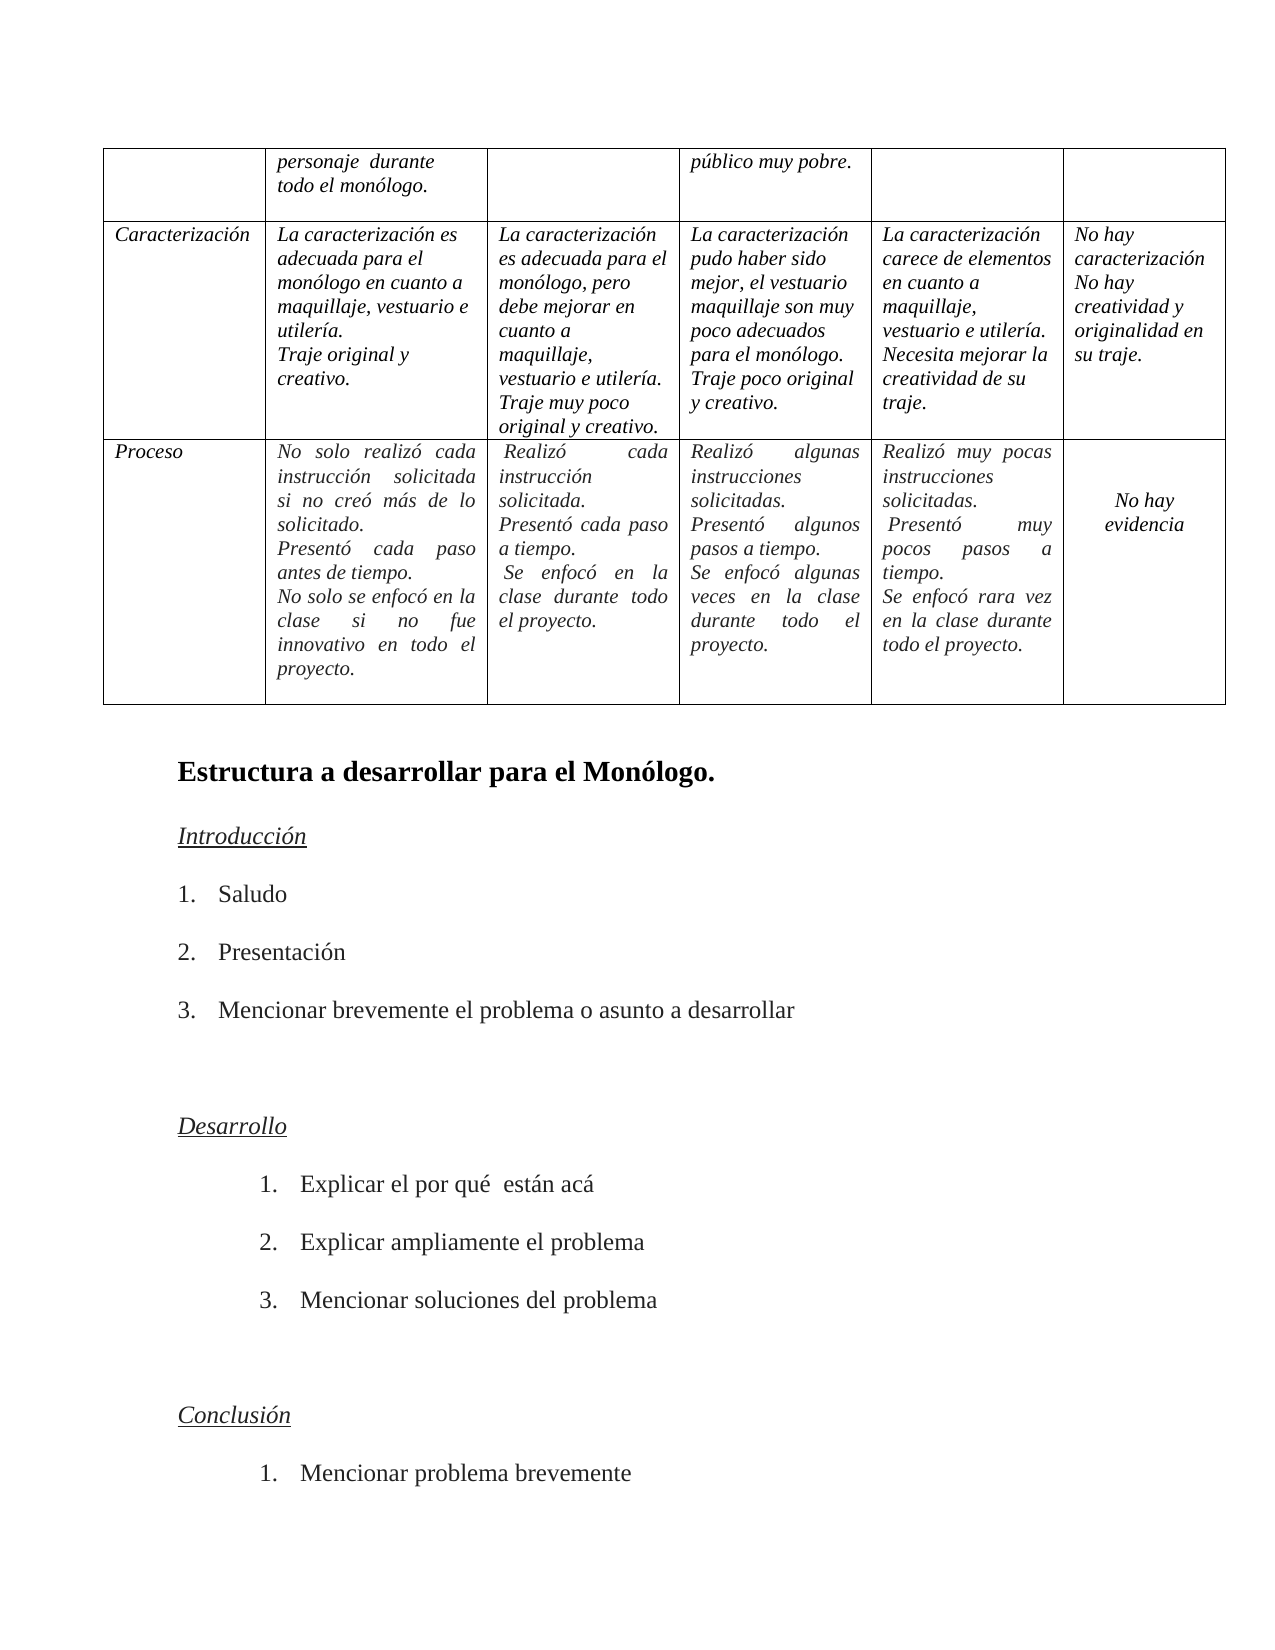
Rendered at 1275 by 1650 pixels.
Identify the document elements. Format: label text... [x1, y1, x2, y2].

table_cell Realizó cada instrucción solicitada. Presentó cada paso a tiempo. Se enfocó en la clase durante todo el proyecto. [488, 440, 679, 704]
table_cell La caracterización es adecuada para el monólogo en cuanto a maquillaje, vestuario e utilería. Traje original y creativo. [266, 222, 487, 438]
table_cell La caracterización carece de elementos en cuanto a maquillaje, vestuario e utilería. Necesita mejorar la creatividad de su traje. [872, 222, 1063, 438]
text Estructura a desarrollar para el Monólogo. [177, 754, 1098, 787]
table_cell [488, 149, 679, 221]
text 3. Mencionar soluciones del problema [259, 1285, 1098, 1313]
table_cell No solo realizó cada instrucción solicitada si no creó más de lo solicitado. Presentó cada paso antes de tiempo. No solo se enfocó en la clase si no fue innovativo en todo el proyecto. [266, 440, 487, 704]
table_cell Realizó muy pocas instrucciones solicitadas. Presentó muy pocos pasos a tiempo. Se enfocó rara vez en la clase durante todo el proyecto. [872, 440, 1063, 704]
text 3. Mencionar brevemente el problema o asunto a desarrollar [177, 995, 1098, 1024]
table_cell La caracterización pudo haber sido mejor, el vestuario maquillaje son muy poco adecuados para el monólogo. Traje poco original y creativo. [680, 222, 871, 438]
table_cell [872, 149, 1063, 221]
text 2. Presentación [177, 937, 1098, 966]
table_cell No hay evidencia [1064, 440, 1225, 704]
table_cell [266, 149, 487, 221]
table_cell No hay caracterización No hay creatividad y originalidad en su traje. [1064, 222, 1225, 438]
table_cell Caracterización [104, 222, 265, 438]
table_cell Realizó algunas instrucciones solicitadas. Presentó algunos pasos a tiempo. Se enfocó algunas veces en la clase durante todo el proyecto. [680, 440, 871, 704]
text 1. Explicar el por qué están acá [259, 1169, 1098, 1198]
text 1. Saludo [177, 879, 1098, 908]
table_cell Proceso [104, 440, 265, 704]
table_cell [680, 149, 871, 221]
table_cell La caracterización es adecuada para el monólogo, pero debe mejorar en cuanto a maquillaje, vestuario e utilería. Traje muy poco original y creativo. [488, 222, 679, 438]
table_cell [1064, 149, 1225, 221]
text Desarrollo [177, 1111, 1098, 1140]
text Introducción [177, 821, 1098, 850]
text 2. Explicar ampliamente el problema [259, 1227, 1098, 1256]
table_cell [104, 149, 265, 221]
text Conclusión [177, 1401, 1098, 1429]
text 1. Mencionar problema brevemente [259, 1458, 1098, 1487]
